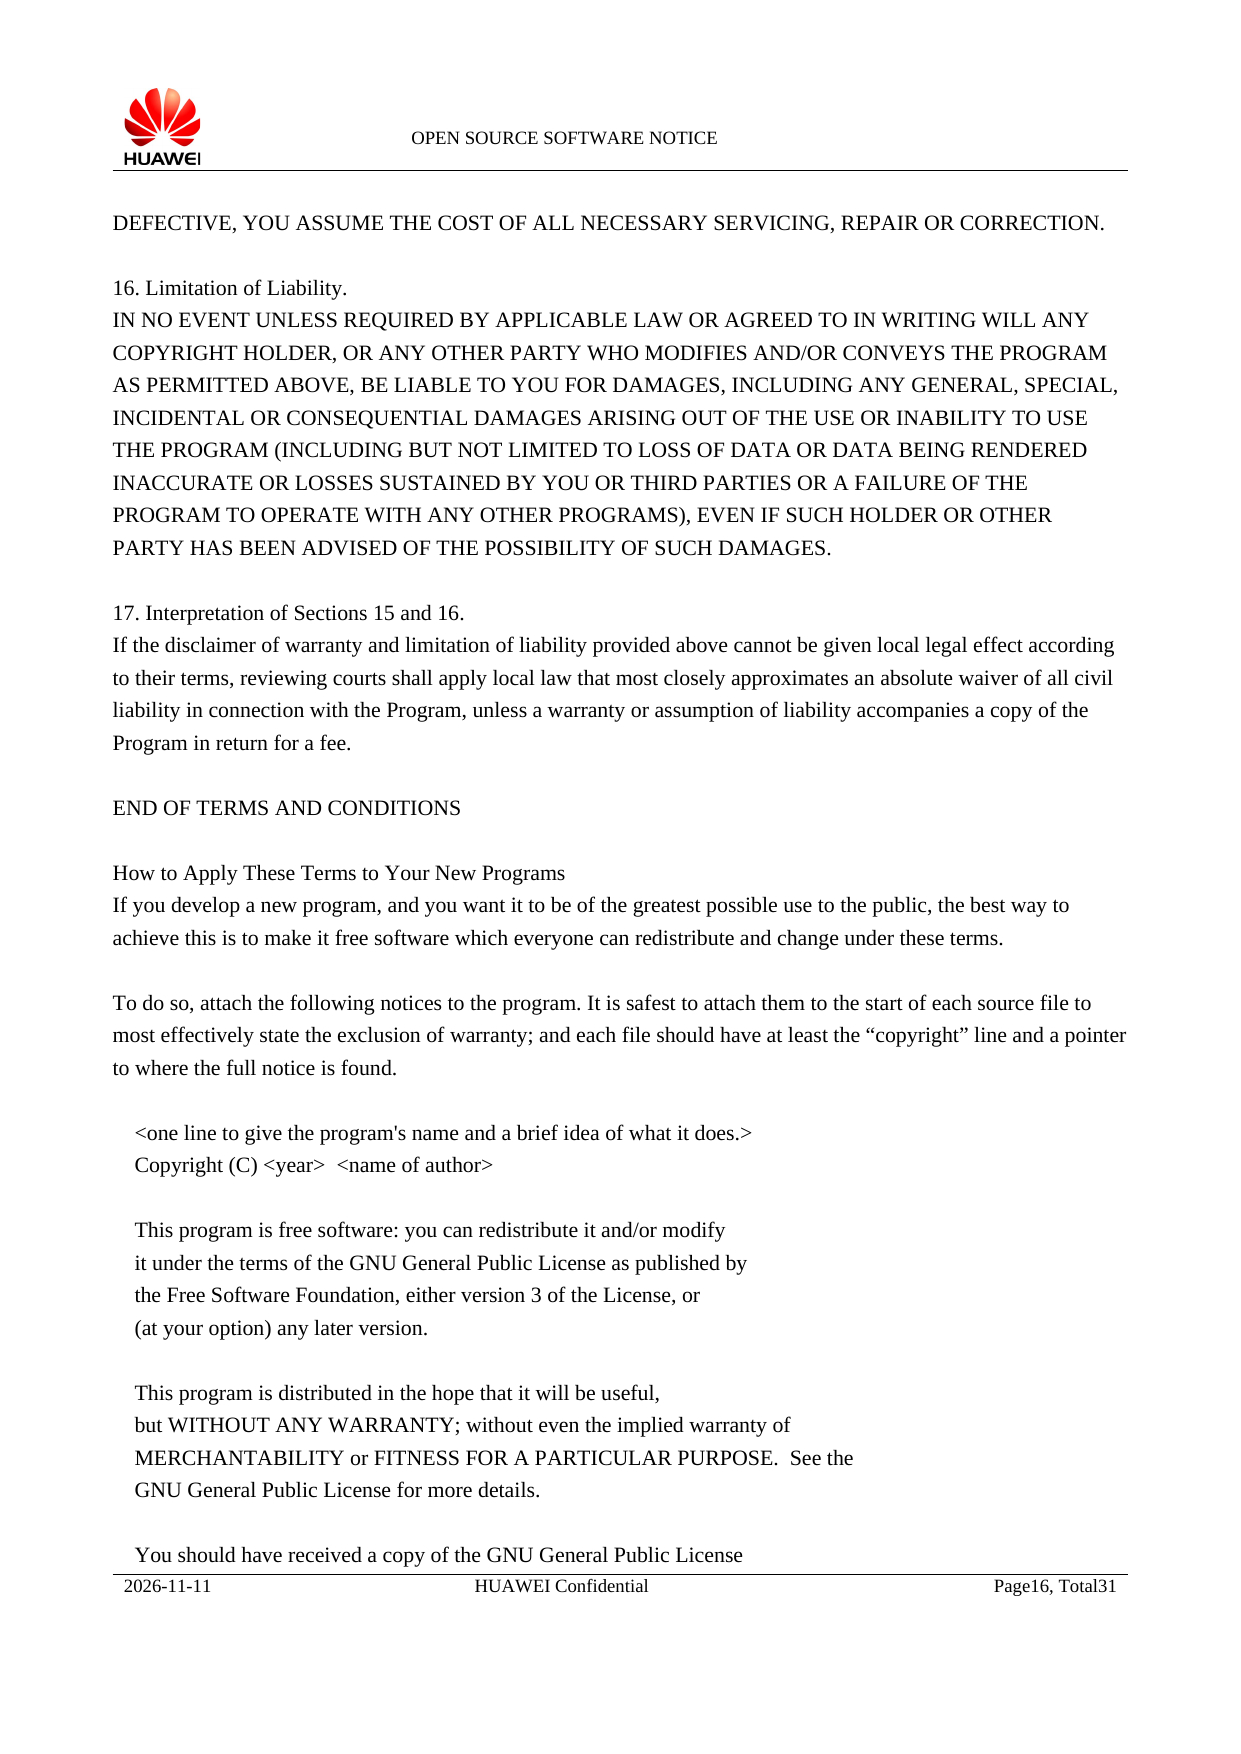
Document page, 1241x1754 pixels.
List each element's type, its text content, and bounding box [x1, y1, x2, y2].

picture [124, 88, 201, 165]
